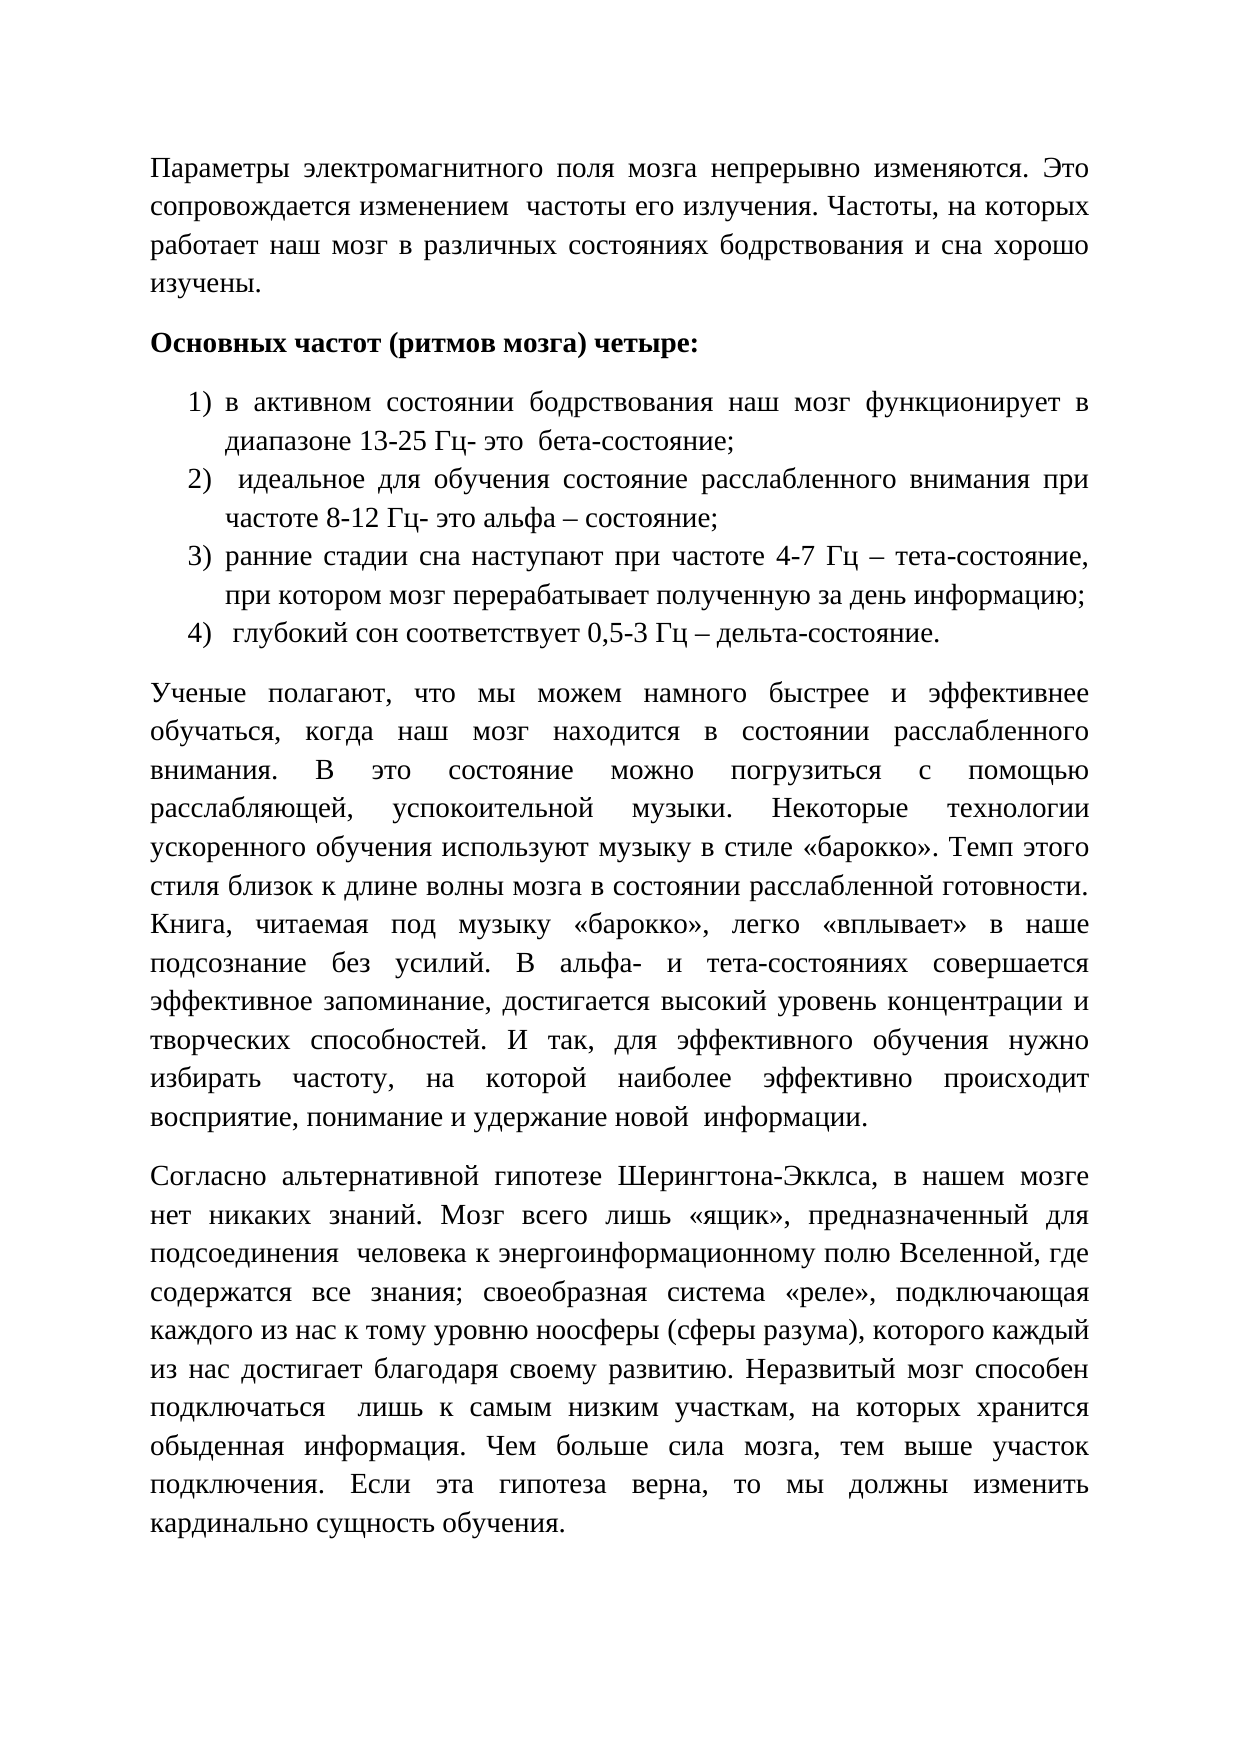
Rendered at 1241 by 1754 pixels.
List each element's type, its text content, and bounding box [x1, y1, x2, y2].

text Ученые полагают, что мы можем намного быстрее и эффективнее обучаться, когда наш мозг находится в состоянии расслабленного внимания. В это состояние можно погрузиться с помощью расслабляющей, успокоительной музыки. Некоторые технологии ускоренного обучения используют музыку в стиле «барокко». Темп этого стиля близок к длине волны мозга в состоянии расслабленной готовности. Книга, читаемая под музыку «барокко», легко «вплывает» в наше подсознание без усилий. В альфа- и тета-состояниях совершается эффективное запоминание, достигается высокий уровень концентрации и творческих способностей. И так, для эффективного обучения нужно избирать частоту, на которой наиболее эффективно происходит восприятие, понимание и удержание новой информации. [150, 675, 1090, 1132]
text Согласно альтернативной гипотезе Шерингтона-Экклса, в нашем мозге нет никаких знаний. Мозг всего лишь «ящик», предназначенный для подсоединения человека к энергоинформационному полю Вселенной, где содержатся все знания; своеобразная система «реле», подключающая каждого из нас к тому уровню ноосферы (сферы разума), которого каждый из нас достигает благодаря своему развитию. Неразвитый мозг способен подключаться лишь к самым низким участкам, на которых хранится обыденная информация. Чем больше сила мозга, тем выше участок подключения. Если эта гипотеза верна, то мы должны изменить кардинально сущность обучения. [150, 1158, 1090, 1539]
text Параметры электромагнитного поля мозга непрерывно изменяются. Это сопровождается изменением частоты его излучения. Частоты, на которых работает наш мозг в различных состояниях бодрствования и сна хорошо изучены. [150, 150, 1090, 299]
list глубокий сон соответствует 0,5-3 Гц – дельта-состояние. [187, 616, 1090, 649]
list ранние стадии сна наступают при частоте 4-7 Гц – тета-состояние, при котором мозг перерабатывает полученную за день информацию; [187, 538, 1090, 611]
list в активном состоянии бодрствования наш мозг функционирует в диапазоне 13-25 Гц- это бета-состояние; [187, 384, 1090, 456]
text Основных частот (ритмов мозга) четыре: [150, 325, 1090, 358]
list идеальное для обучения состояние расслабленного внимания при частоте 8-12 Гц- это альфа – состояние; [187, 461, 1090, 533]
